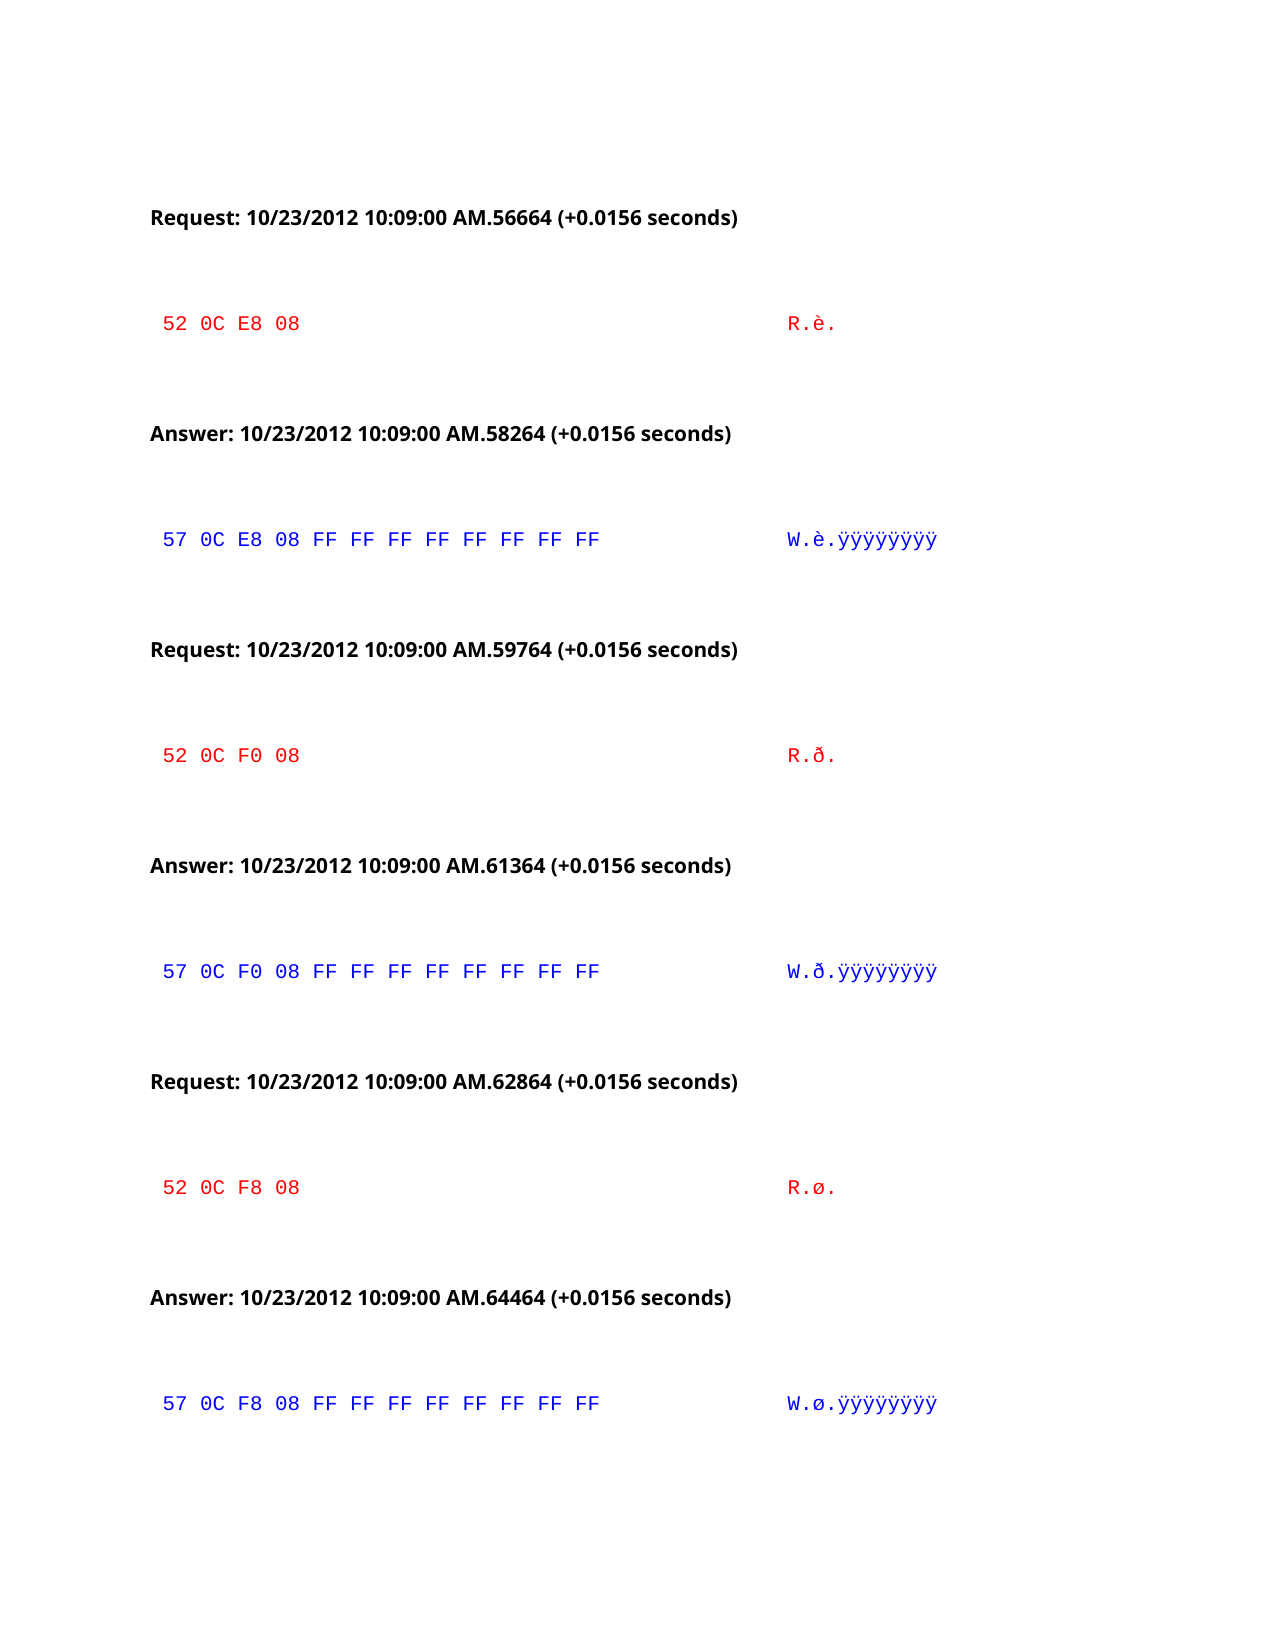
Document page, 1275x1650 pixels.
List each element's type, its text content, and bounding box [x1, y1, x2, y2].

text 52 0C F8 08 R.ø. [150, 1177, 1125, 1201]
text 52 0C F0 08 R.ð. [150, 745, 1125, 769]
text Answer: 10/23/2012 10:09:00 AM.64464 (+0.0156 seconds) [150, 1283, 1125, 1311]
text 57 0C E8 08 FF FF FF FF FF FF FF FF W.è.ÿÿÿÿÿÿÿÿ [150, 529, 1125, 553]
text 52 0C E8 08 R.è. [150, 313, 1125, 337]
text Request: 10/23/2012 10:09:00 AM.62864 (+0.0156 seconds) [150, 1067, 1125, 1095]
text Answer: 10/23/2012 10:09:00 AM.61364 (+0.0156 seconds) [150, 851, 1125, 879]
text Answer: 10/23/2012 10:09:00 AM.58264 (+0.0156 seconds) [150, 419, 1125, 447]
text 57 0C F0 08 FF FF FF FF FF FF FF FF W.ð.ÿÿÿÿÿÿÿÿ [150, 961, 1125, 985]
text Request: 10/23/2012 10:09:00 AM.56664 (+0.0156 seconds) [150, 203, 1125, 231]
text Request: 10/23/2012 10:09:00 AM.59764 (+0.0156 seconds) [150, 635, 1125, 663]
text 57 0C F8 08 FF FF FF FF FF FF FF FF W.ø.ÿÿÿÿÿÿÿÿ [150, 1393, 1125, 1417]
